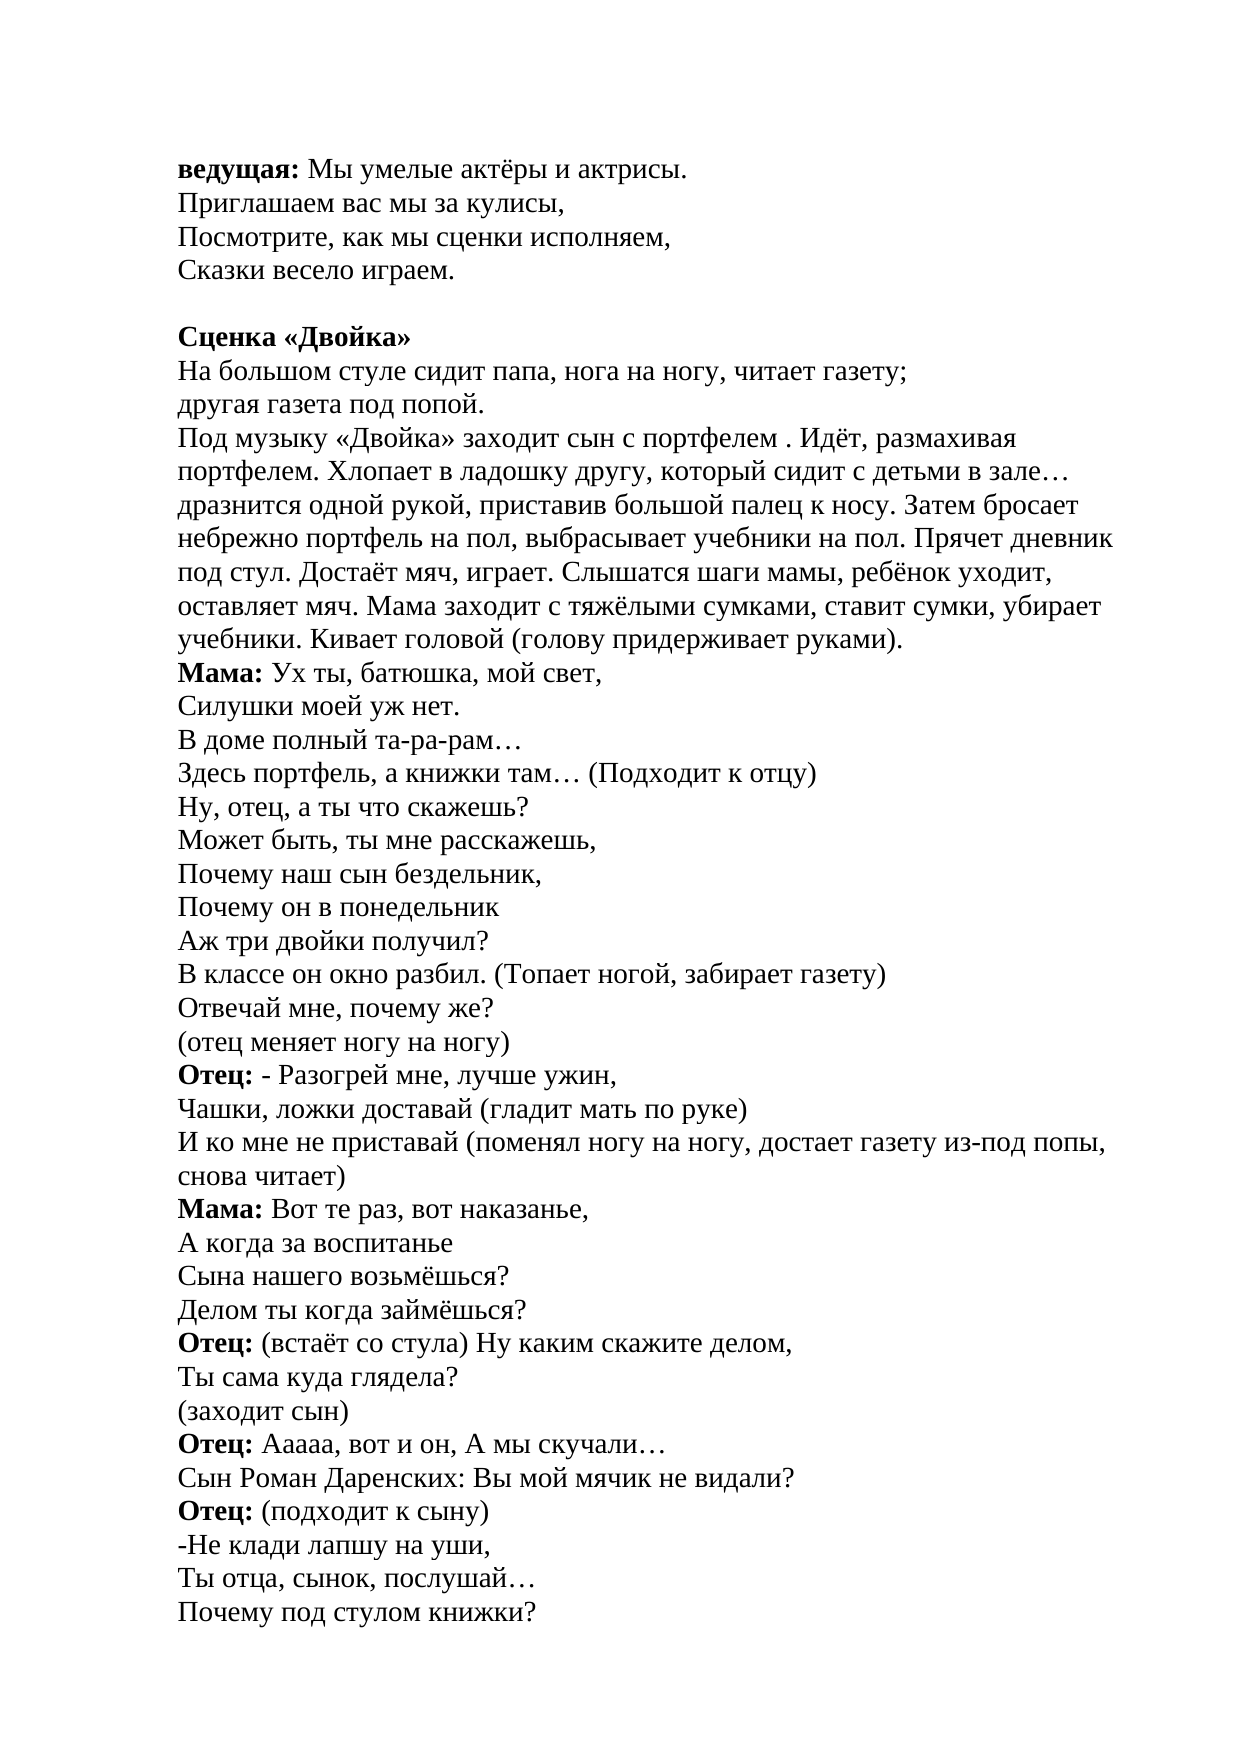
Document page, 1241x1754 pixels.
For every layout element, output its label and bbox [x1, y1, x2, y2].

text [177, 118, 1152, 1627]
